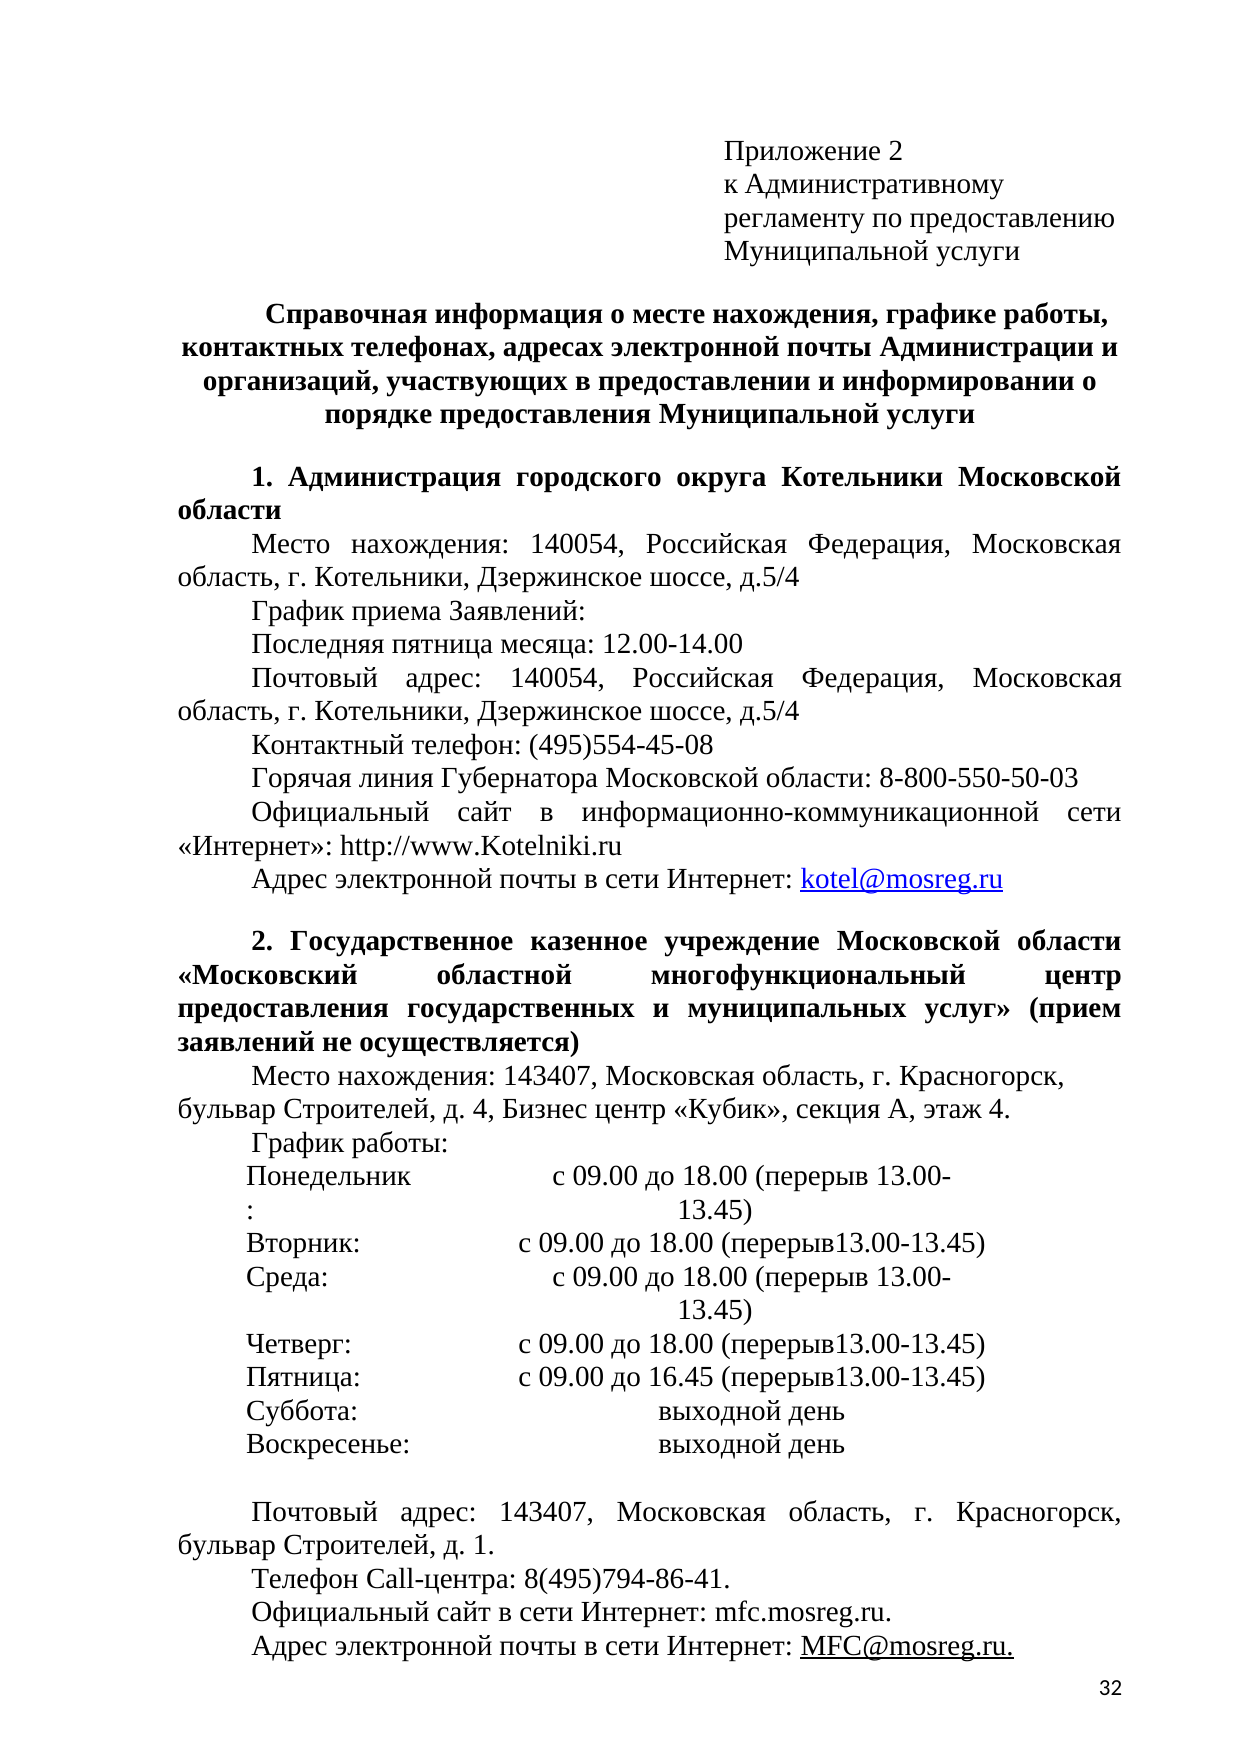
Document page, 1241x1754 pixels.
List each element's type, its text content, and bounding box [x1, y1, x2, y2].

table_cell Вторник: [235, 1225, 429, 1259]
text График работы: [177, 1125, 1122, 1158]
subtitle Приложение 2 [723, 133, 1122, 166]
text Адрес электронной почты в сети Интернет: MFC@mosreg.ru. [177, 1628, 1122, 1661]
text Справочная информация о месте нахождения, графике работы, контактных телефонах, адресах электронной почты Администрации и организаций, участвующих в предоставлении и информировании о порядке предоставления Муниципальной услуги [177, 296, 1122, 430]
table_cell Четверг: [235, 1326, 429, 1359]
table_header с 09.00 до 18.00 (перерыв 13.00-13.45) [430, 1158, 1000, 1225]
table_header Понедельник: [235, 1158, 429, 1225]
text к Административному регламенту по предоставлению Муниципальной услуги [723, 166, 1122, 267]
text Официальный сайт в информационно-коммуникационной сети «Интернет»: http://www.Kotelniki.ru [177, 794, 1122, 861]
text Телефон Call-центра: 8(495)794-86-41. [177, 1561, 1122, 1594]
table_cell Суббота: [235, 1393, 429, 1427]
text График приема Заявлений: [177, 593, 1122, 626]
table_cell Воскресенье: [235, 1427, 429, 1460]
text Почтовый адрес: 143407, Московская область, г. Красногорск, бульвар Строителей, д. 1. [177, 1494, 1122, 1561]
text Горячая линия Губернатора Московской области: 8-800-550-50-03 [177, 761, 1122, 794]
text Последняя пятница месяца: 12.00-14.00 [177, 626, 1122, 660]
table_cell выходной день [430, 1393, 1000, 1427]
text Место нахождения: 143407, Московская область, г. Красногорск, бульвар Строителей, д. 4, Бизнес центр «Кубик», секция А, этаж 4. [177, 1058, 1122, 1125]
table_cell Пятница: [235, 1360, 429, 1393]
table_cell выходной день [430, 1427, 1000, 1460]
text Место нахождения: 140054, Российская Федерация, Московская область, г. Котельники, Дзержинское шоссе, д.5/4 [177, 526, 1122, 593]
text Официальный сайт в сети Интернет: mfc.mosreg.ru. [177, 1594, 1122, 1628]
table_cell Среда: [235, 1259, 429, 1326]
table_cell с 09.00 до 18.00 (перерыв13.00-13.45) [430, 1326, 1000, 1359]
table_cell с 09.00 до 18.00 (перерыв 13.00-13.45) [430, 1259, 1000, 1326]
text Контактный телефон: (495)554-45-08 [177, 727, 1122, 761]
text 1. Администрация городского округа Котельники Московской области [177, 459, 1122, 526]
table_cell с 09.00 до 16.45 (перерыв13.00-13.45) [430, 1360, 1000, 1393]
text Адрес электронной почты в сети Интернет: kotel@mosreg.ru [177, 861, 1122, 895]
text Почтовый адрес: 140054, Российская Федерация, Московская область, г. Котельники, Дзержинское шоссе, д.5/4 [177, 660, 1122, 727]
text 2. Государственное казенное учреждение Московской области «Московский областной многофункциональный центр предоставления государственных и муниципальных услуг» (прием заявлений не осуществляется) [177, 923, 1122, 1058]
table_cell с 09.00 до 18.00 (перерыв13.00-13.45) [430, 1225, 1000, 1259]
